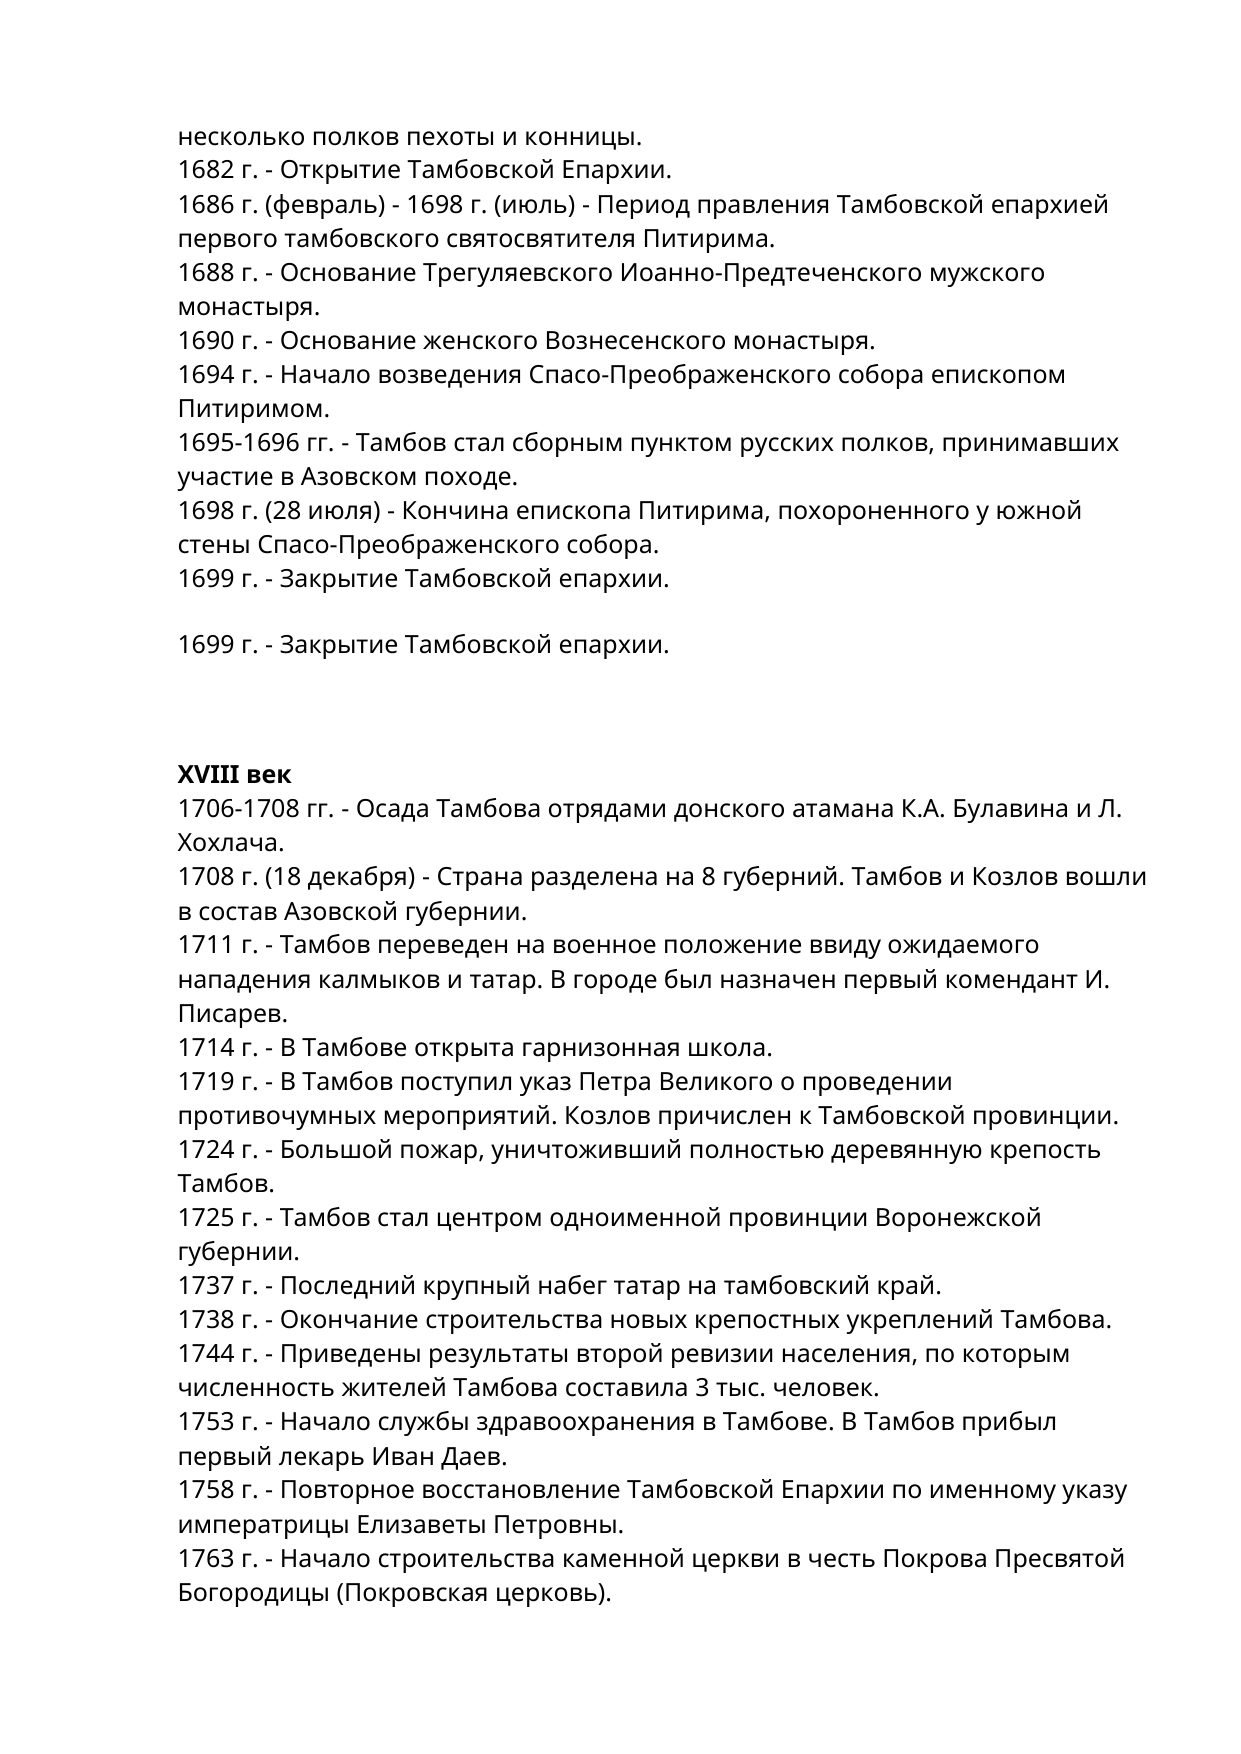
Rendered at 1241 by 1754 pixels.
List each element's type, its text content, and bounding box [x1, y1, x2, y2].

text 1699 г. - Закрытие Тамбовской епархии. [177, 626, 1152, 660]
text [177, 757, 1152, 1608]
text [177, 118, 1152, 595]
